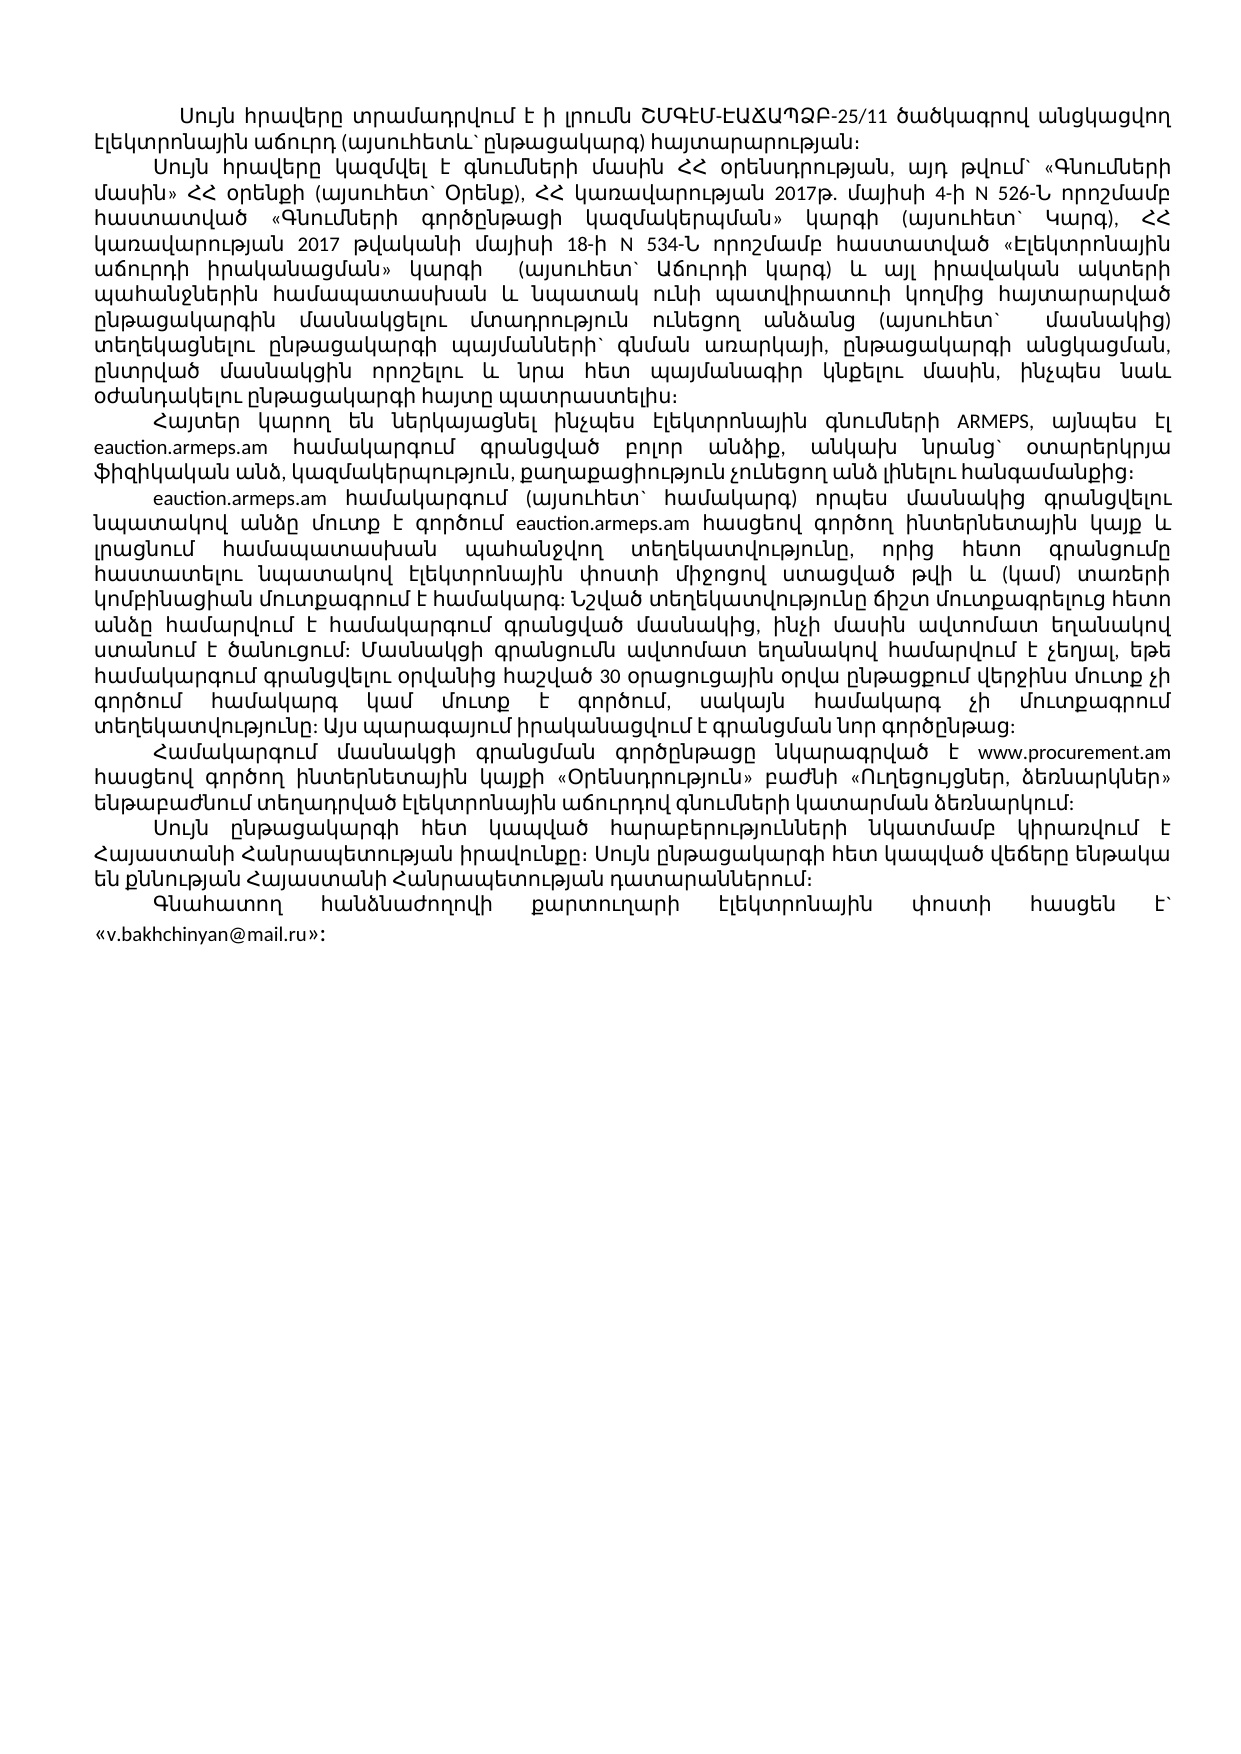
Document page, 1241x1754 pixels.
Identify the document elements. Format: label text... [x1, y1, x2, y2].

text Սույն հրավերը կազմվել է գնումների մասին ՀՀ օրենսդրության, այդ թվում` «Գնումների մասին» ՀՀ օրենքի (այսուհետ` Օրենք), ՀՀ կառավարության 2017թ. մայիսի 4-ի N 526-Ն որոշմամբ հաստատված «Գնումների գործընթացի կազմակերպման» կարգի (այսուհետ` Կարգ), ՀՀ կառավարության 2017 թվականի մայիսի 18-ի N 534-Ն որոշմամբ հաստատված «Էլեկտրոնային աճուրդի իրականացման» կարգի (այսուհետ` Աճուրդի կարգ) և այլ իրավական ակտերի պահանջներին համապատասխան և նպատակ ունի պատվիրատուի կողմից հայտարարված ընթացակարգին մասնակցելու մտադրություն ունեցող անձանց (այսուհետ` մասնակից) տեղեկացնելու ընթացակարգի պայմանների` գնման առարկայի, ընթացակարգի անցկացման, ընտրված մասնակցին որոշելու և նրա հետ պայմանագիր կնքելու մասին, ինչպես նաև օժանդակելու ընթացակարգի հայտը պատրաստելիս։ [94, 154, 1171, 409]
text Սույն հրավերը տրամադրվում է ի լրումն ՇՄԳէՄ-ԷԱՃԱՊՁԲ-25/11 ծածկագրով անցկացվող էլեկտրոնային աճուրդ (այսուհետև` ընթացակարգ) հայտարարության։ [94, 104, 1171, 154]
text eauction.armeps.am համակարգում (այսուհետ` համակարգ) որպես մասնակից գրանցվելու նպատակով անձը մուտք է գործում eauction.armeps.am հասցեով գործող ինտերնետային կայք և լրացնում համապատասխան պահանջվող տեղեկատվությունը, որից հետո գրանցումը հաստատելու նպատակով էլեկտրոնային փոստի միջոցով ստացված թվի և (կամ) տառերի կոմբինացիան մուտքագրում է համակարգ: Նշված տեղեկատվությունը ճիշտ մուտքագրելուց հետո անձը համարվում է համակարգում գրանցված մասնակից, ինչի մասին ավտոմատ եղանակով ստանում է ծանուցում: Մասնակցի գրանցումն ավտոմատ եղանակով համարվում է չեղյալ, եթե համակարգում գրանցվելու օրվանից հաշված 30 օրացուցային օրվա ընթացքում վերջինս մուտք չի գործում համակարգ կամ մուտք է գործում, սակայն համակարգ չի մուտքագրում տեղեկատվությունը: Այս պարագայում իրականացվում է գրանցման նոր գործընթաց: [94, 485, 1171, 739]
text Հայտեր կարող են ներկայացնել ինչպես էլեկտրոնային գնումների ARMEPS, այնպես էլ eauction.armeps.am համակարգում գրանցված բոլոր անձիք, անկախ նրանց` օտարերկրյա ֆիզիկական անձ, կազմակերպություն, քաղաքացիություն չունեցող անձ լինելու հանգամանքից։ [94, 409, 1171, 485]
text Համակարգում մասնակցի գրանցման գործընթացը նկարագրված է www.procurement.am հասցեով գործող ինտերնետային կայքի «Օրենսդրություն» բաժնի «Ուղեցույցներ, ձեռնարկներ» ենթաբաժնում տեղադրված էլեկտրոնային աճուրդով գնումների կատարման ձեռնարկում: [94, 739, 1171, 815]
text Գնահատող հանձնաժողովի քարտուղարի էլեկտրոնային փոստի հասցեն է` «v.bakhchinyan@mail.ru»: [94, 892, 1171, 948]
text Սույն ընթացակարգի հետ կապված հարաբերությունների նկատմամբ կիրառվում է Հայաստանի Հանրապետության իրավունքը։ Սույն ընթացակարգի հետ կապված վեճերը ենթակա են քննության Հայաստանի Հանրապետության դատարաններում։ [94, 815, 1171, 892]
